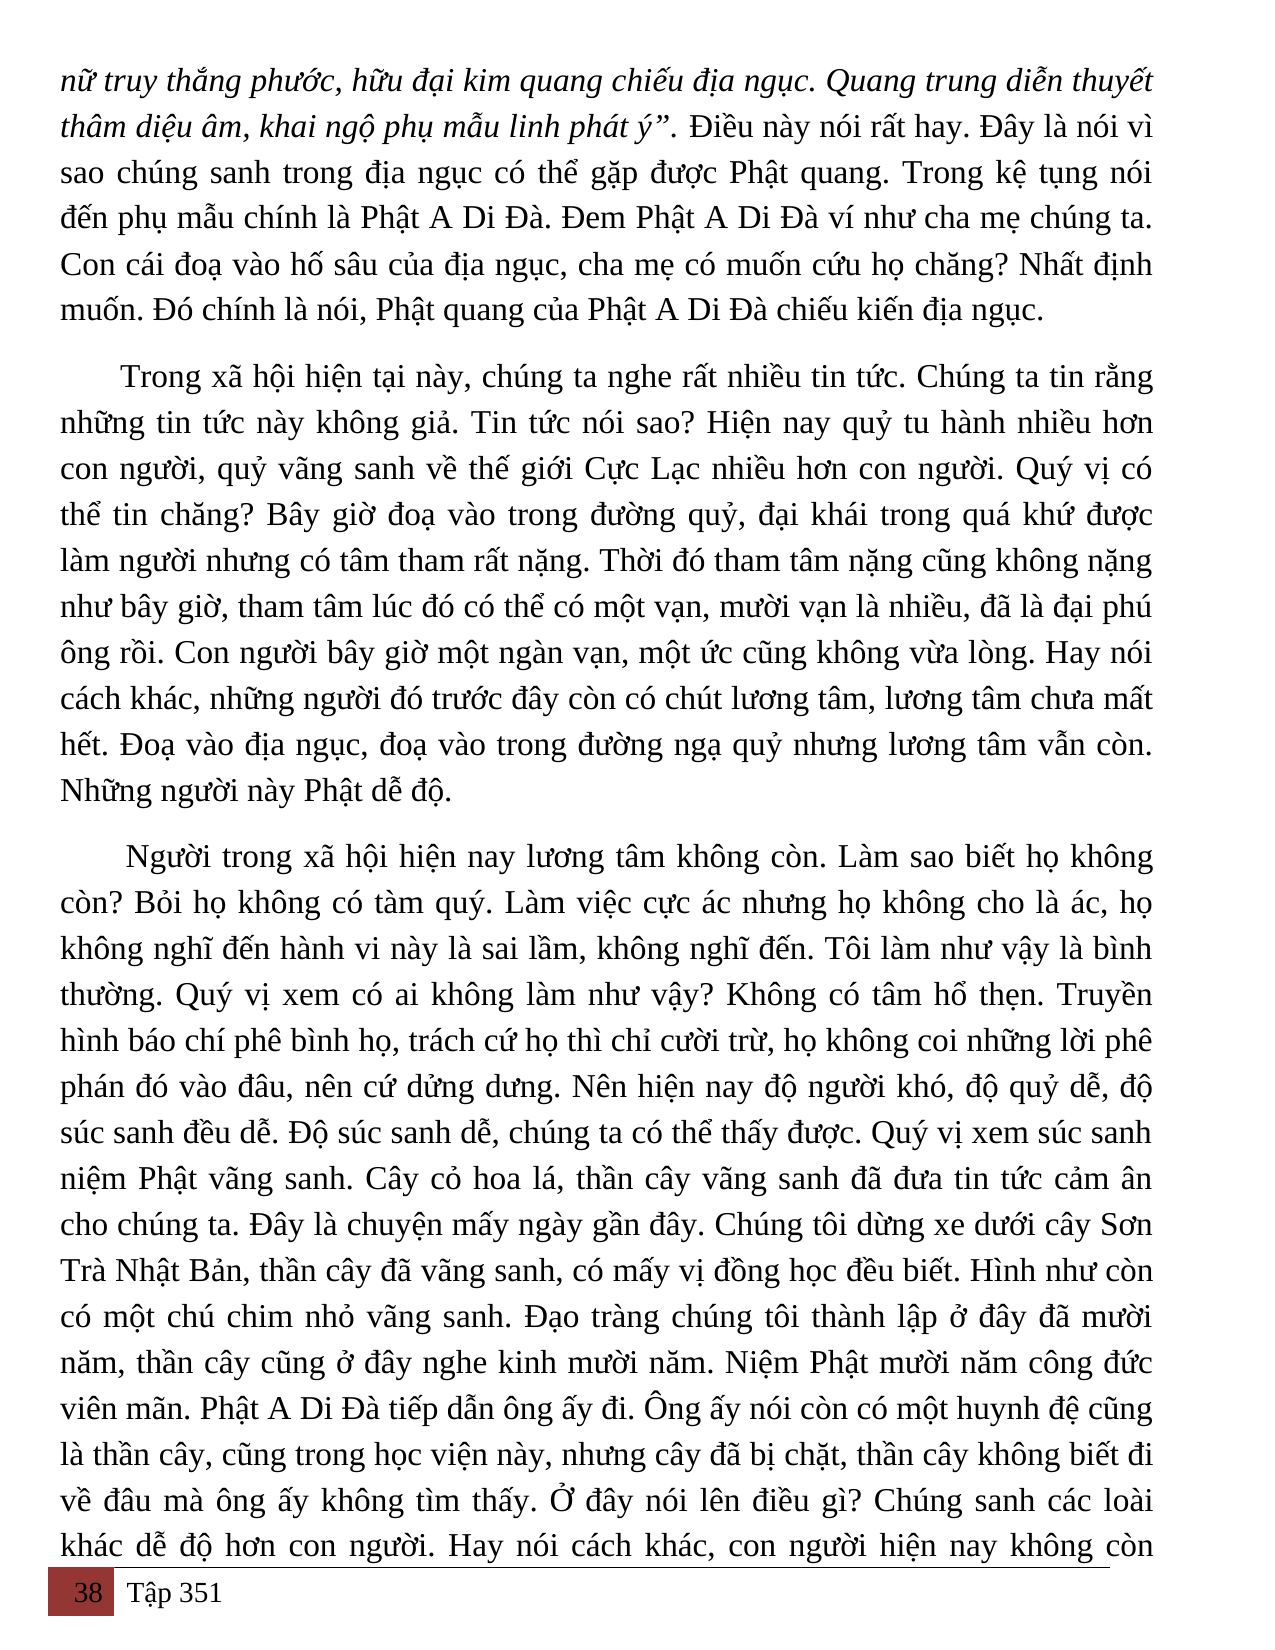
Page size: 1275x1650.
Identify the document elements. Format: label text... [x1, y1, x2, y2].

text Trong xã hội hiện tại này, chúng ta nghe rất nhiều tin tức. Chúng ta tin rằng những tin tức này không giả. Tin tức nói sao? Hiện nay quỷ tu hành nhiều hơn con người, quỷ vãng sanh về thế giới Cực Lạc nhiều hơn con người. Quý vị có thể tin chăng? Bây giờ đoạ vào trong đường quỷ, đại khái trong quá khứ được làm người nhưng có tâm tham rất nặng. Thời đó tham tâm nặng cũng không nặng như bây giờ, tham tâm lúc đó có thể có một vạn, mười vạn là nhiều, đã là đại phú ông rồi. Con người bây giờ một ngàn vạn, một ức cũng không vừa lòng. Hay nói cách khác, những người đó trước đây còn có chút lương tâm, lương tâm chưa mất hết. Đoạ vào địa ngục, đoạ vào trong đường ngạ quỷ nhưng lương tâm vẫn còn. Những người này Phật dễ độ. [60, 356, 1155, 808]
